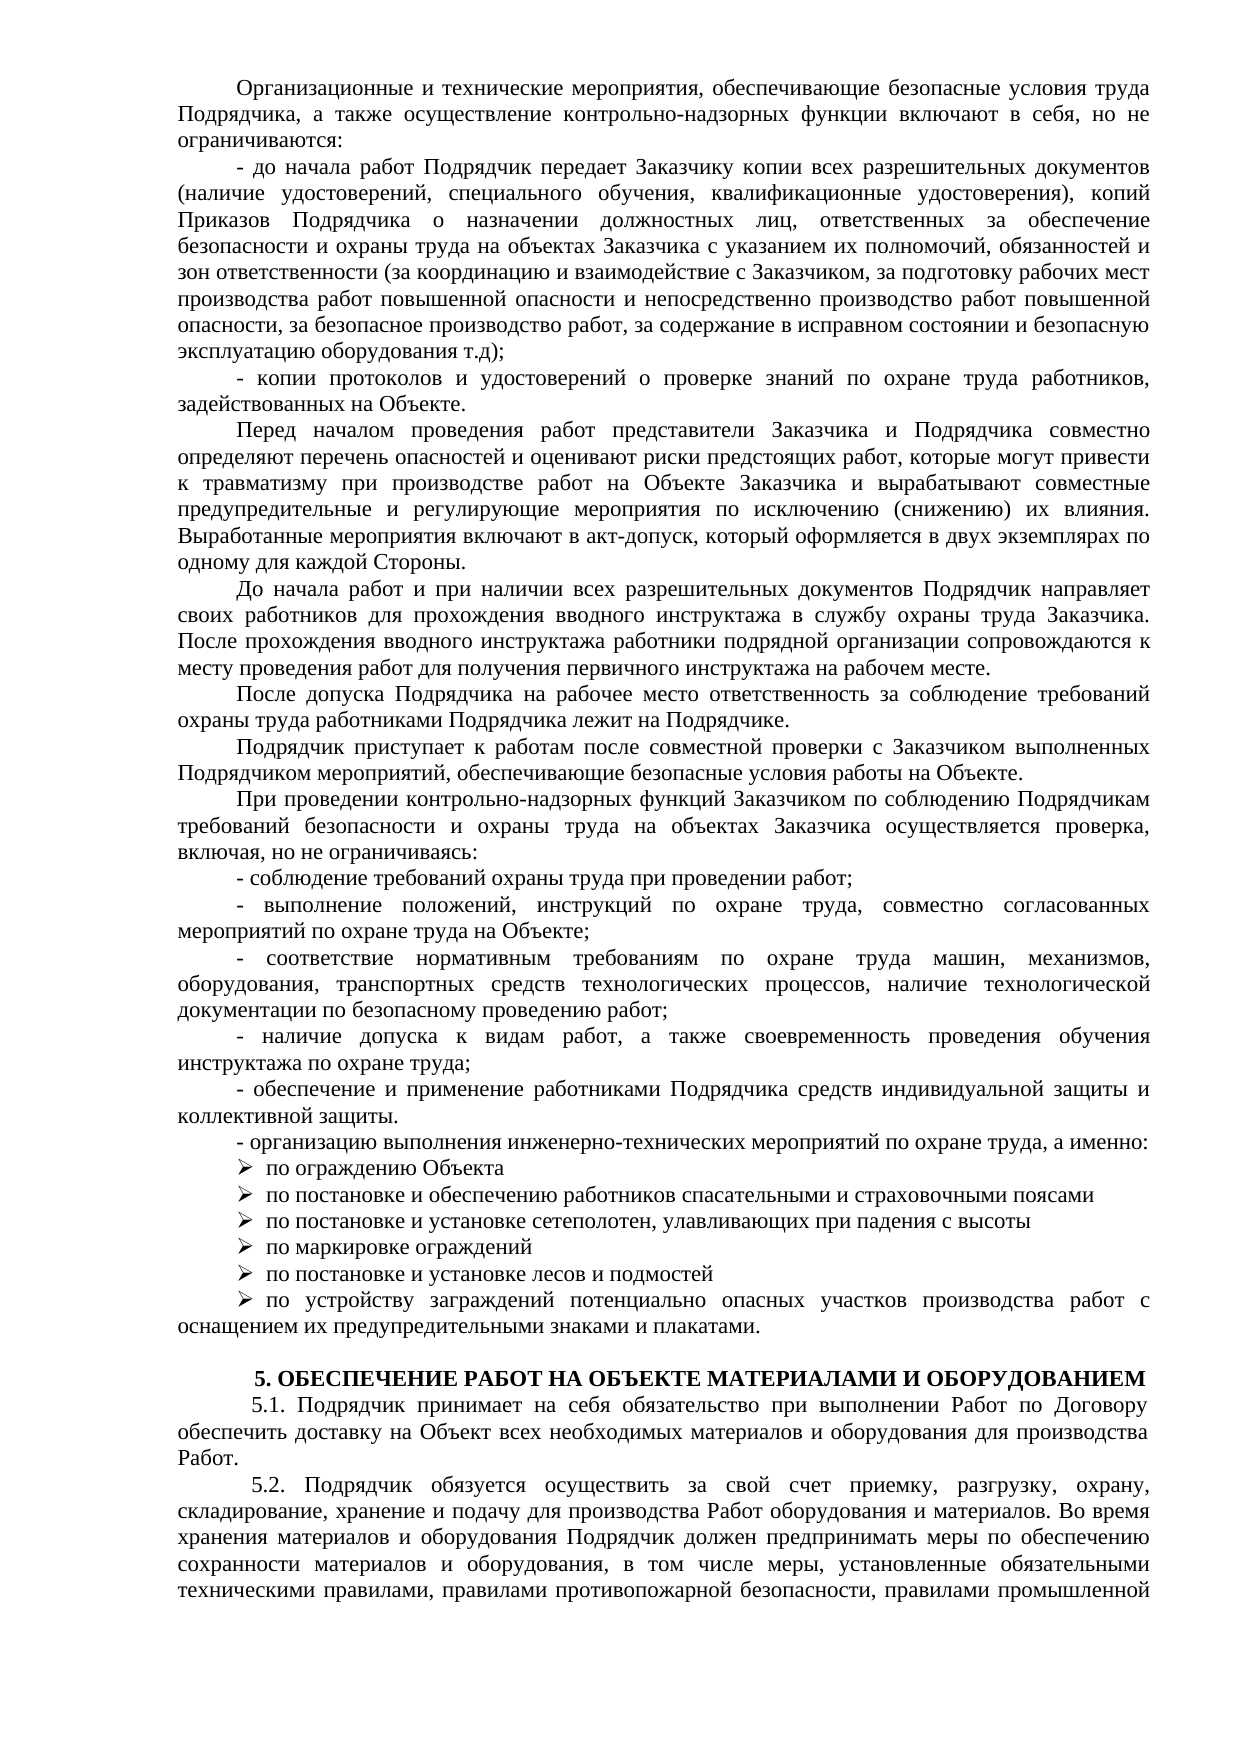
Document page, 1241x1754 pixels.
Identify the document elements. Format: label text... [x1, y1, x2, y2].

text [177, 1471, 1152, 1602]
text Перед началом проведения работ представители Заказчика и Подрядчика совместно определяют перечень опасностей и оценивают риски предстоящих работ, которые могут привести к травматизму при производстве работ на Объекте Заказчика и вырабатывают совместные предупредительные и регулирующие мероприятия по исключению (снижению) их влияния. Выработанные мероприятия включают в акт-допуск, который оформляется в двух экземплярах по одному для каждой Стороны. [177, 416, 1152, 574]
text При проведении контрольно-надзорных функций Заказчиком по соблюдению Подрядчикам требований безопасности и охраны труда на объектах Заказчика осуществляется проверка, включая, но не ограничиваясь: [177, 785, 1152, 864]
text - обеспечение и применение работниками Подрядчика средств индивидуальной защиты и коллективной защиты. [177, 1075, 1152, 1128]
text - наличие допуска к видам работ, а также своевременность проведения обучения инструктажа по охране труда; [177, 1023, 1152, 1075]
text - соблюдение требований охраны труда при проведении работ; [177, 864, 1152, 891]
text Организационные и технические мероприятия, обеспечивающие безопасные условия труда Подрядчика, а также осуществление контрольно-надзорных функции включают в себя, но не ограничиваются: [177, 74, 1152, 153]
list по ограждению Объекта [177, 1154, 1152, 1181]
list по постановке и установке лесов и подмостей [177, 1260, 1152, 1286]
text 5. ОБЕСПЕЧЕНИЕ РАБОТ НА ОБЪЕКТЕ МАТЕРИАЛАМИ И ОБОРУДОВАНИЕМ [177, 1365, 1149, 1392]
text До начала работ и при наличии всех разрешительных документов Подрядчик направляет своих работников для прохождения вводного инструктажа в службу охраны труда Заказчика. После прохождения вводного инструктажа работники подрядной организации сопровождаются к месту проведения работ для получения первичного инструктажа на рабочем месте. [177, 574, 1152, 680]
list по постановке и обеспечению работников спасательными и страховочными поясами [177, 1181, 1152, 1207]
text 5.1. Подрядчик принимает на себя обязательство при выполнении Работ по Договору обеспечить доставку на Объект всех необходимых материалов и оборудования для производства Работ. [177, 1392, 1149, 1471]
text - выполнение положений, инструкций по охране труда, совместно согласованных мероприятий по охране труда на Объекте; [177, 891, 1152, 943]
text - организацию выполнения инженерно-технических мероприятий по охране труда, а именно: [177, 1128, 1152, 1154]
text - копии протоколов и удостоверений о проверке знаний по охране труда работников, задействованных на Объекте. [177, 364, 1152, 416]
text После допуска Подрядчика на рабочее место ответственность за соблюдение требований охраны труда работниками Подрядчика лежит на Подрядчике. [177, 680, 1152, 733]
list по маркировке ограждений [177, 1233, 1152, 1260]
list по постановке и установке сетеполотен, улавливающих при падения с высоты [177, 1207, 1152, 1233]
text Подрядчик приступает к работам после совместной проверки с Заказчиком выполненных Подрядчиком мероприятий, обеспечивающие безопасные условия работы на Объекте. [177, 733, 1152, 785]
list по устройству заграждений потенциально опасных участков производства работ с оснащением их предупредительными знаками и плакатами. [177, 1286, 1152, 1339]
text - до начала работ Подрядчик передает Заказчику копии всех разрешительных документов (наличие удостоверений, специального обучения, квалификационные удостоверения), копий Приказов Подрядчика о назначении должностных лиц, ответственных за обеспечение безопасности и охраны труда на объектах Заказчика с указанием их полномочий, обязанностей и зон ответственности (за координацию и взаимодействие с Заказчиком, за подготовку рабочих мест производства работ повышенной опасности и непосредственно производство работ повышенной опасности, за безопасное производство работ, за содержание в исправном состоянии и безопасную эксплуатацию оборудования т.д); [177, 153, 1152, 364]
text - соответствие нормативным требованиям по охране труда машин, механизмов, оборудования, транспортных средств технологических процессов, наличие технологической документации по безопасному проведению работ; [177, 943, 1152, 1023]
